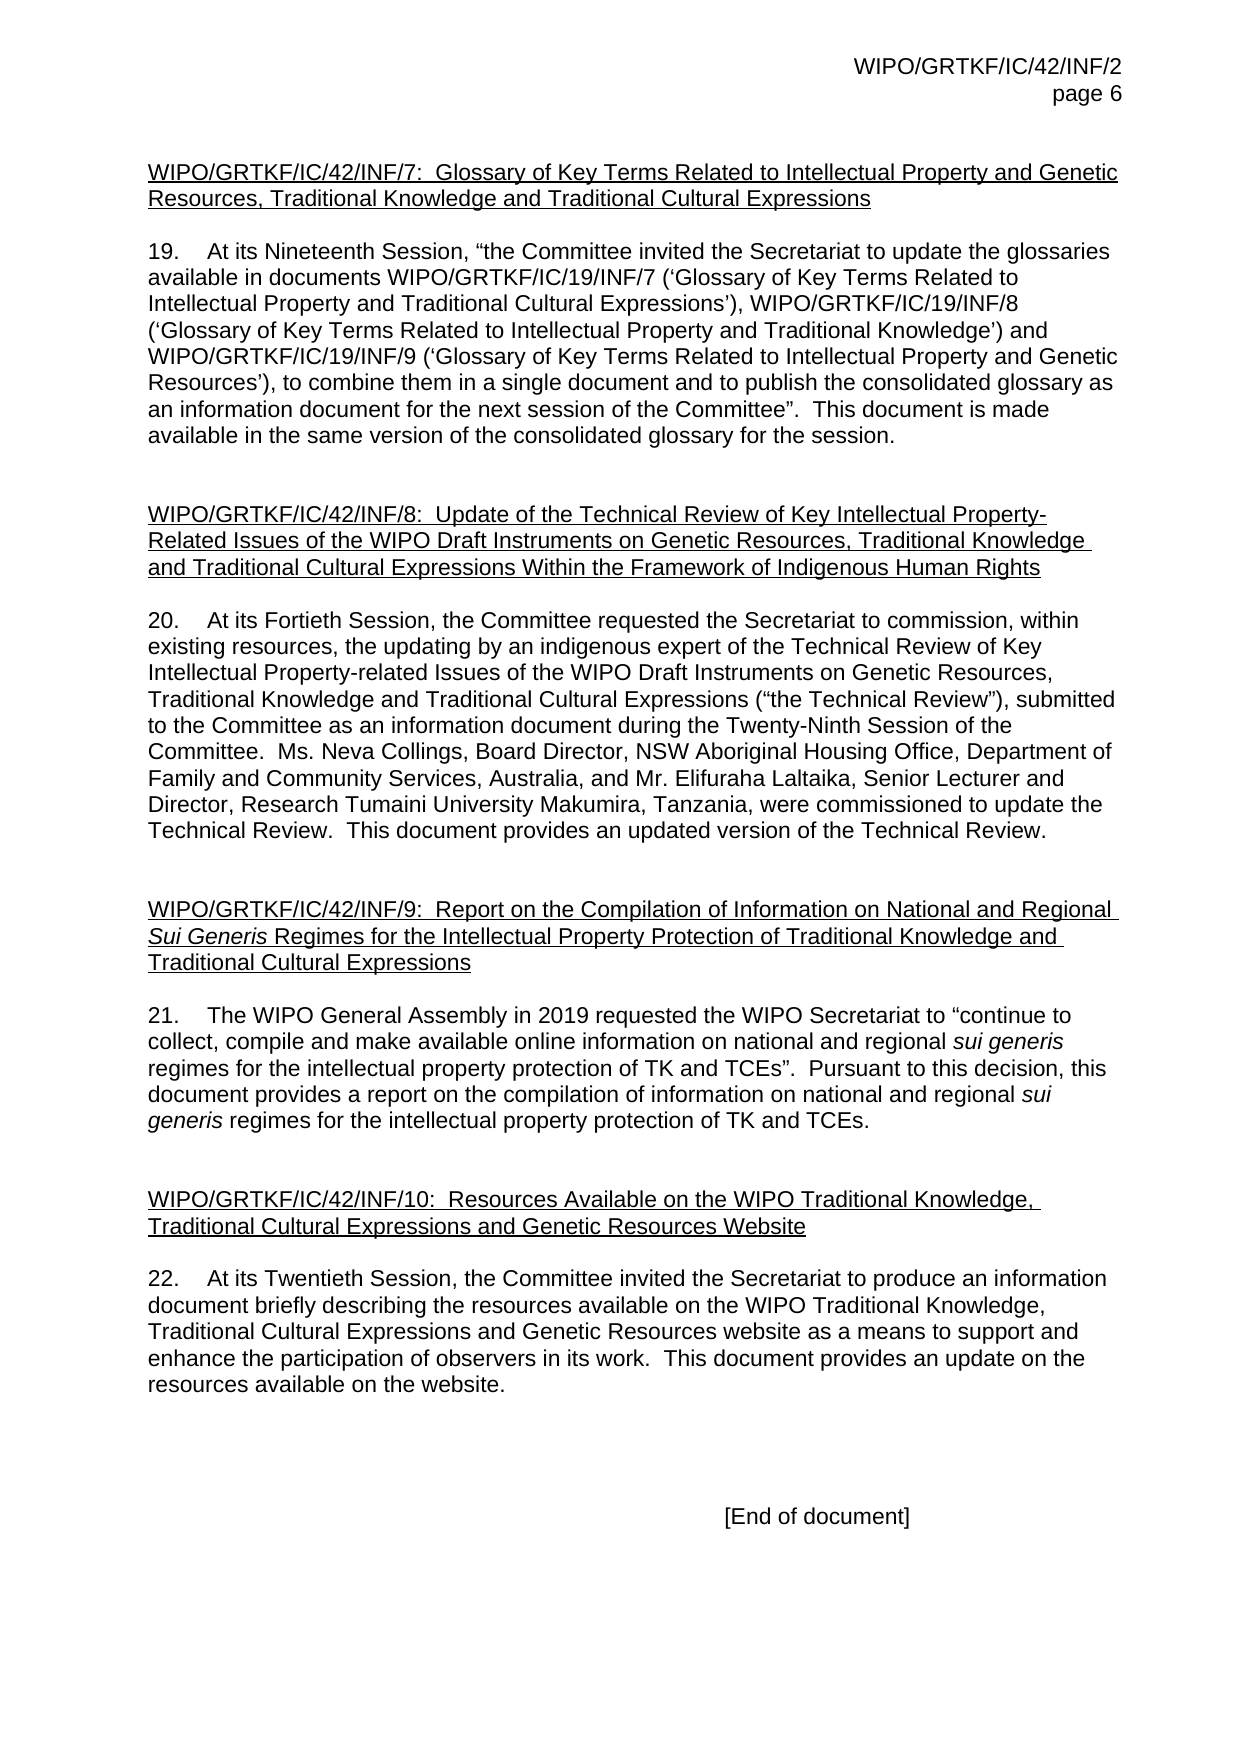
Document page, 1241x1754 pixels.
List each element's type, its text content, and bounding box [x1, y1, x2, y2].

list WIPO/GRTKF/IC/42/INF/9: Report on the Compilation of Information on National and Regional Sui Generis Regimes for the Intellectual Property Protection of Traditional Knowledge and Traditional Cultural Expressions [148, 896, 1122, 976]
list The WIPO General Assembly in 2019 requested the WIPO Secretariat to “continue to collect, compile and make available online information on national and regional sui generis regimes for the intellectual property protection of TK and TCEs”. Pursuant to this decision, this document provides a report on the compilation of information on national and regional sui generis regimes for the intellectual property protection of TK and TCEs. [148, 1002, 1122, 1134]
list At its Nineteenth Session, “the Committee invited the Secretariat to update the glossaries available in documents WIPO/GRTKF/IC/19/INF/7 (‘Glossary of Key Terms Related to Intellectual Property and Traditional Cultural Expressions’), WIPO/GRTKF/IC/19/INF/8 (‘Glossary of Key Terms Related to Intellectual Property and Traditional Knowledge’) and WIPO/GRTKF/IC/19/INF/9 (‘Glossary of Key Terms Related to Intellectual Property and Genetic Resources’), to combine them in a single document and to publish the consolidated glossary as an information document for the next session of the Committee”. This document is made available in the same version of the consolidated glossary for the session. [148, 238, 1122, 448]
list At its Fortieth Session, the Committee requested the Secretariat to commission, within existing resources, the updating by an indigenous expert of the Technical Review of Key Intellectual Property-related Issues of the WIPO Draft Instruments on Genetic Resources, Traditional Knowledge and Traditional Cultural Expressions (“the Technical Review”), submitted to the Committee as an information document during the Twenty-Ninth Session of the Committee. Ms. Neva Collings, Board Director, NSW Aboriginal Housing Office, Department of Family and Community Services, Australia, and Mr. Elifuraha Laltaika, Senior Lecturer and Director, Research Tumaini University Makumira, Tanzania, were commissioned to update the Technical Review. This document provides an updated version of the Technical Review. [148, 607, 1122, 844]
list WIPO/GRTKF/IC/42/INF/8: Update of the Technical Review of Key Intellectual Property-Related Issues of the WIPO Draft Instruments on Genetic Resources, Traditional Knowledge and Traditional Cultural Expressions Within the Framework of Indigenous Human Rights [148, 501, 1122, 580]
text WIPO/GRTKF/IC/42/INF/10: Resources Available on the WIPO Traditional Knowledge, Traditional Cultural Expressions and Genetic Resources Website [148, 1186, 1122, 1239]
list At its Twentieth Session, the Committee invited the Secretariat to produce an information document briefly describing the resources available on the WIPO Traditional Knowledge, Traditional Cultural Expressions and Genetic Resources website as a means to support and enhance the participation of observers in its work. This document provides an update on the resources available on the website. [148, 1265, 1122, 1397]
text [End of document] [724, 1503, 1122, 1529]
list WIPO/GRTKF/IC/42/INF/7: Glossary of Key Terms Related to Intellectual Property and Genetic Resources, Traditional Knowledge and Traditional Cultural Expressions [148, 158, 1122, 211]
